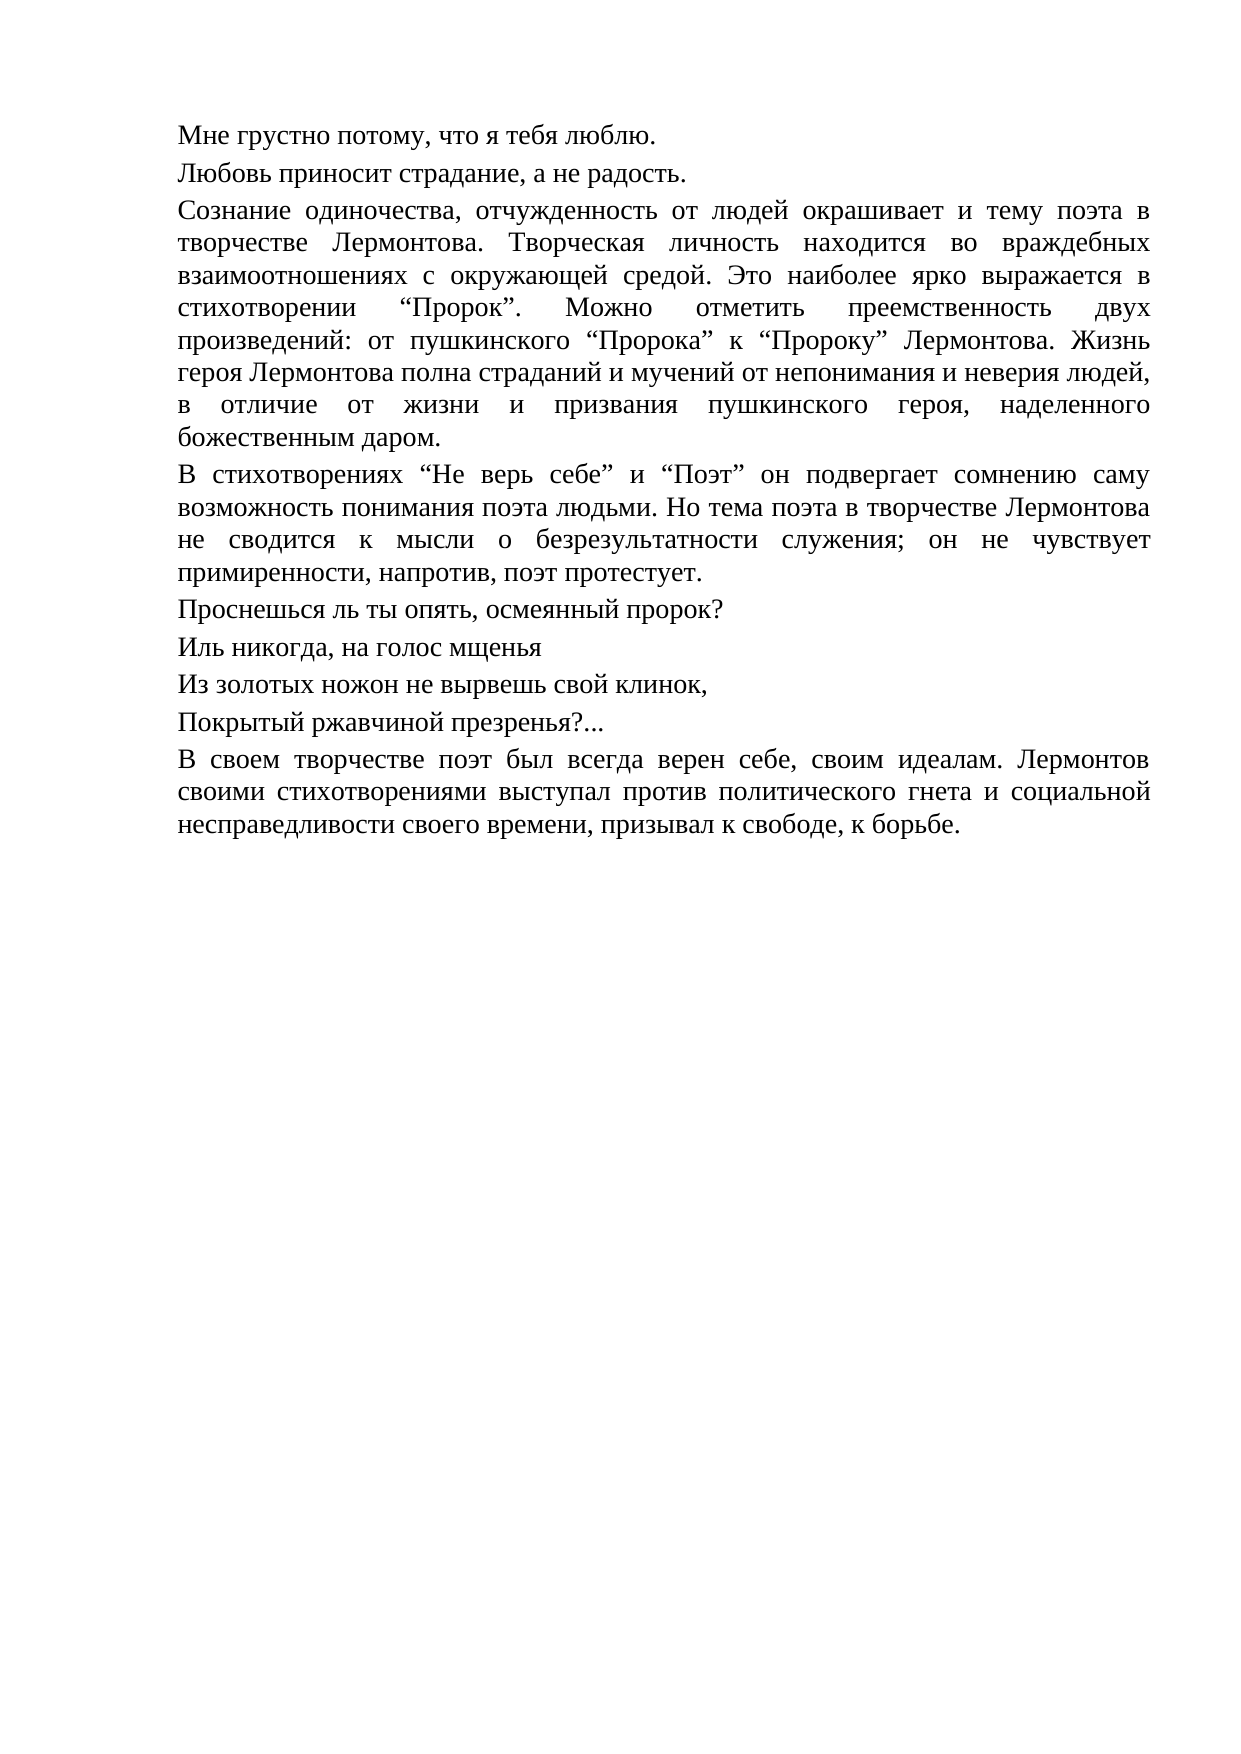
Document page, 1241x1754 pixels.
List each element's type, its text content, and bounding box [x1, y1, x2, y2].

text Проснешься ль ты опять, осмеянный пророк? [177, 592, 1152, 624]
text В стихотворениях “Не верь себе” и “Поэт” он подвергает сомнению саму возможность понимания поэта людьми. Но тема поэта в творчестве Лермонтова не сводится к мысли о безрезультатности служения; он не чувствует примиренности, напротив, поэт протестует. [177, 457, 1152, 587]
text Сознание одиночества, отчужденность от людей окрашивает и тему поэта в творчестве Лермонтова. Творческая личность находится во враждебных взаимоотношениях с окружающей средой. Это наиболее ярко выражается в стихотворении “Пророк”. Можно отметить преемственность двух произведений: от пушкинского “Пророка” к “Пророку” Лермонтова. Жизнь героя Лермонтова полна страданий и мучений от непонимания и неверия людей, в отличие от жизни и призвания пушкинского героя, наделенного божественным даром. [177, 193, 1152, 452]
text Покрытый ржавчиной презренья?... [177, 704, 1152, 737]
text Иль никогда, на голос мщенья [177, 629, 1152, 662]
text Из золотых ножон не вырвешь свой клинок, [177, 667, 1152, 699]
text Мне грустно потому, что я тебя люблю. [177, 118, 1152, 151]
text В своем творчестве поэт был всегда верен себе, своим идеалам. Лермонтов своими стихотворениями выступал против политического гнета и социальной несправедливости своего времени, призывал к свободе, к борьбе. [177, 742, 1152, 839]
text Любовь приносит страдание, а не радость. [177, 156, 1152, 188]
